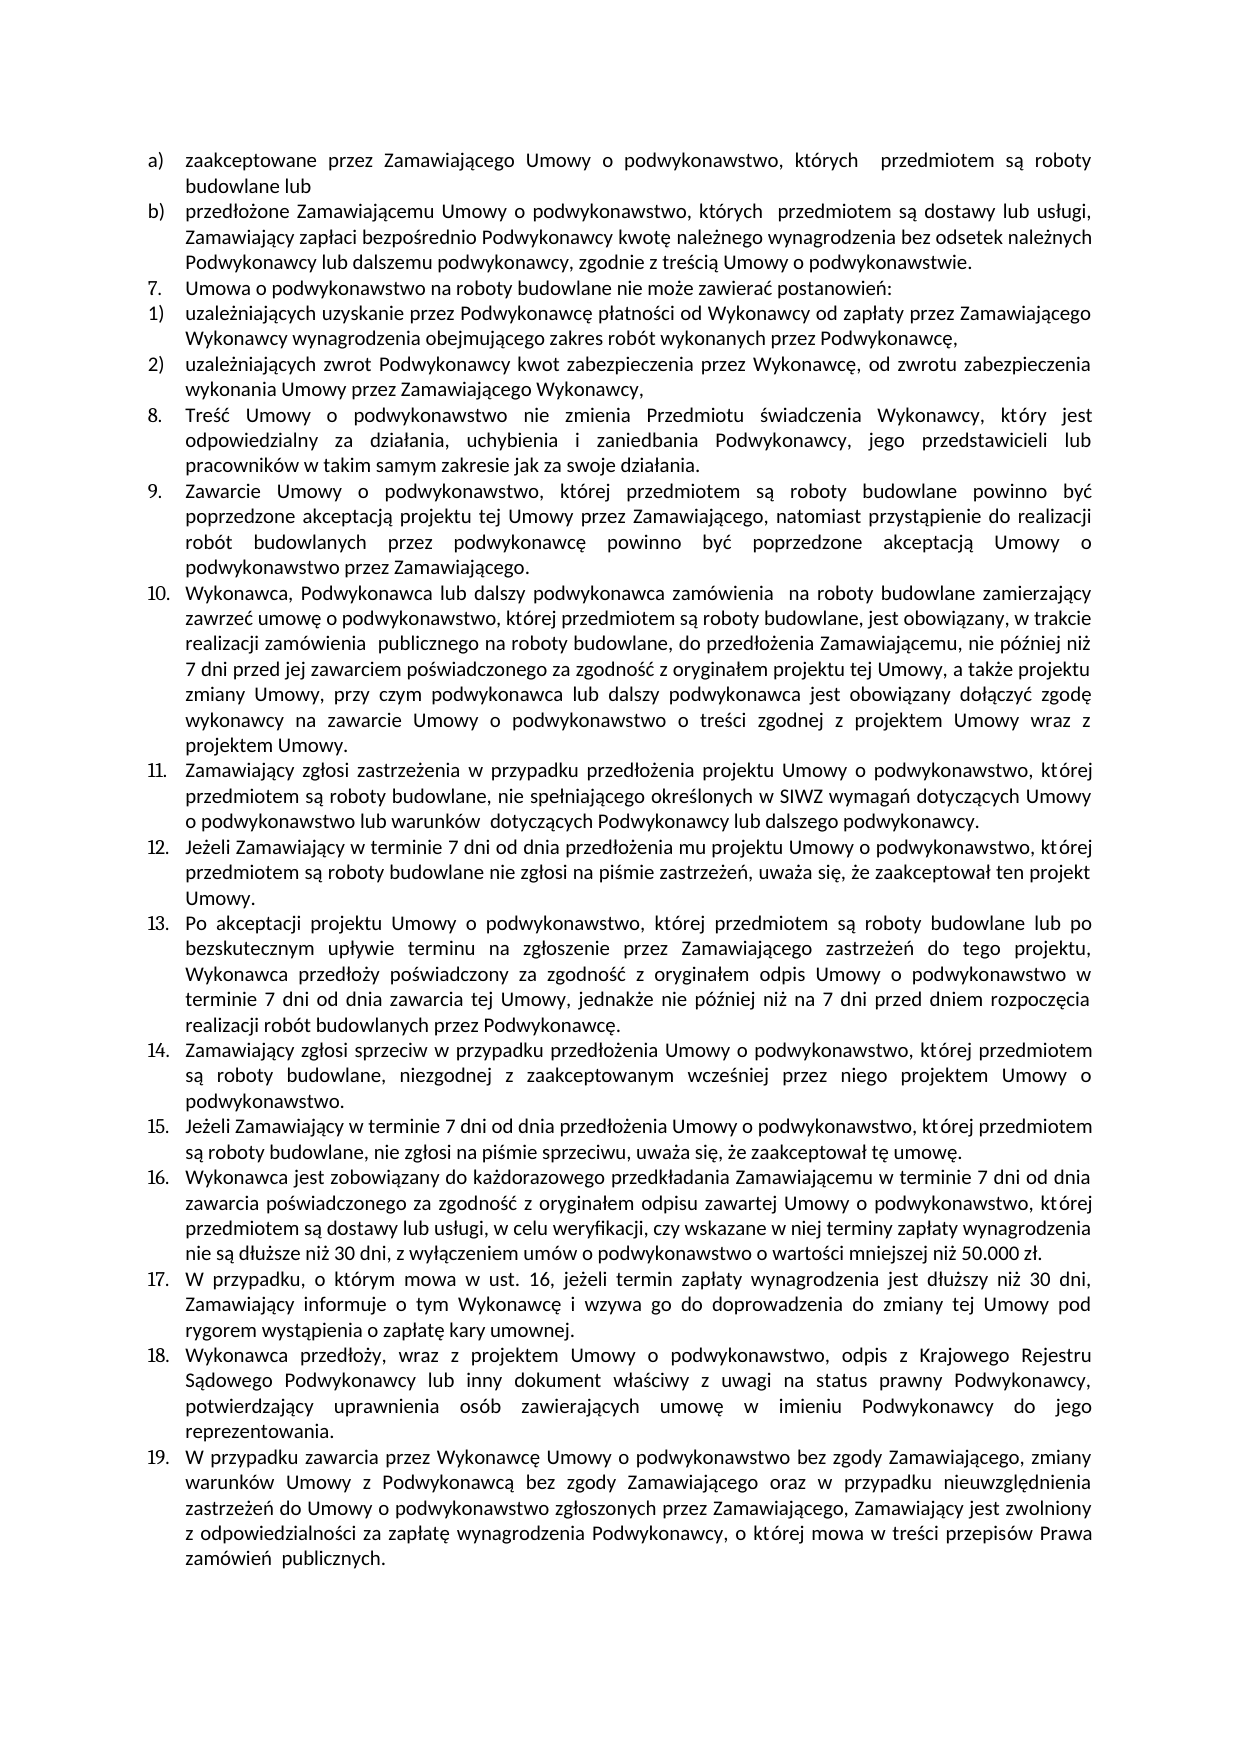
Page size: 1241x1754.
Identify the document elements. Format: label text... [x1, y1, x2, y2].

list zaakceptowane przez Zamawiającego Umowy o podwykonawstwo, których przedmiotem są roboty budowlane lub [148, 148, 1093, 198]
list Zamawiający zgłosi sprzeciw w przypadku przedłożenia Umowy o podwykonawstwo, której przedmiotem są roboty budowlane, niezgodnej z zaakceptowanym wcześniej przez niego projektem Umowy o podwykonawstwo. [148, 1037, 1093, 1113]
list Po akceptacji projektu Umowy o podwykonawstwo, której przedmiotem są roboty budowlane lub po bezskutecznym upływie terminu na zgłoszenie przez Zamawiającego zastrzeżeń do tego projektu, Wykonawca przedłoży poświadczony za zgodność z oryginałem odpis Umowy o podwykonawstwo w terminie 7 dni od dnia zawarcia tej Umowy, jednakże nie później niż na 7 dni przed dniem rozpoczęcia realizacji robót budowlanych przez Podwykonawcę. [148, 910, 1093, 1037]
list Wykonawca jest zobowiązany do każdorazowego przedkładania Zamawiającemu w terminie 7 dni od dnia zawarcia poświadczonego za zgodność z oryginałem odpisu zawartej Umowy o podwykonawstwo, której przedmiotem są dostawy lub usługi, w celu weryfikacji, czy wskazane w niej terminy zapłaty wynagrodzenia nie są dłuższe niż 30 dni, z wyłączeniem umów o podwykonawstwo o wartości mniejszej niż 50.000 zł. [148, 1164, 1093, 1266]
list przedłożone Zamawiającemu Umowy o podwykonawstwo, których przedmiotem są dostawy lub usługi, Zamawiający zapłaci bezpośrednio Podwykonawcy kwotę należnego wynagrodzenia bez odsetek należnych Podwykonawcy lub dalszemu podwykonawcy, zgodnie z treścią Umowy o podwykonawstwie. [148, 198, 1093, 275]
list Jeżeli Zamawiający w terminie 7 dni od dnia przedłożenia mu projektu Umowy o podwykonawstwo, której przedmiotem są roboty budowlane nie zgłosi na piśmie zastrzeżeń, uważa się, że zaakceptował ten projekt Umowy. [148, 834, 1093, 910]
list uzależniających zwrot Podwykonawcy kwot zabezpieczenia przez Wykonawcę, od zwrotu zabezpieczenia wykonania Umowy przez Zamawiającego Wykonawcy, [148, 351, 1093, 402]
list W przypadku, o którym mowa w ust. 16, jeżeli termin zapłaty wynagrodzenia jest dłuższy niż 30 dni, Zamawiający informuje o tym Wykonawcę i wzywa go do doprowadzenia do zmiany tej Umowy pod rygorem wystąpienia o zapłatę kary umownej. [148, 1266, 1093, 1342]
list W przypadku zawarcia przez Wykonawcę Umowy o podwykonawstwo bez zgody Zamawiającego, zmiany warunków Umowy z Podwykonawcą bez zgody Zamawiającego oraz w przypadku nieuwzględnienia zastrzeżeń do Umowy o podwykonawstwo zgłoszonych przez Zamawiającego, Zamawiający jest zwolniony z odpowiedzialności za zapłatę wynagrodzenia Podwykonawcy, o której mowa w treści przepisów Prawa zamówień publicznych. [148, 1444, 1093, 1571]
list Zamawiający zgłosi zastrzeżenia w przypadku przedłożenia projektu Umowy o podwykonawstwo, której przedmiotem są roboty budowlane, nie spełniającego określonych w SIWZ wymagań dotyczących Umowy o podwykonawstwo lub warunków dotyczących Podwykonawcy lub dalszego podwykonawcy. [148, 758, 1093, 834]
list Wykonawca, Podwykonawca lub dalszy podwykonawca zamówienia na roboty budowlane zamierzający zawrzeć umowę o podwykonawstwo, której przedmiotem są roboty budowlane, jest obowiązany, w trakcie realizacji zamówienia publicznego na roboty budowlane, do przedłożenia Zamawiającemu, nie później niż 7 dni przed jej zawarciem poświadczonego za zgodność z oryginałem projektu tej Umowy, a także projektu zmiany Umowy, przy czym podwykonawca lub dalszy podwykonawca jest obowiązany dołączyć zgodę wykonawcy na zawarcie Umowy o podwykonawstwo o treści zgodnej z projektem Umowy wraz z projektem Umowy. [148, 580, 1093, 758]
list uzależniających uzyskanie przez Podwykonawcę płatności od Wykonawcy od zapłaty przez Zamawiającego Wykonawcy wynagrodzenia obejmującego zakres robót wykonanych przez Podwykonawcę, [148, 300, 1093, 351]
list Umowa o podwykonawstwo na roboty budowlane nie może zawierać postanowień: [148, 275, 1093, 300]
list Wykonawca przedłoży, wraz z projektem Umowy o podwykonawstwo, odpis z Krajowego Rejestru Sądowego Podwykonawcy lub inny dokument właściwy z uwagi na status prawny Podwykonawcy, potwierdzający uprawnienia osób zawierających umowę w imieniu Podwykonawcy do jego reprezentowania. [148, 1342, 1093, 1444]
list Jeżeli Zamawiający w terminie 7 dni od dnia przedłożenia Umowy o podwykonawstwo, której przedmiotem są roboty budowlane, nie zgłosi na piśmie sprzeciwu, uważa się, że zaakceptował tę umowę. [148, 1113, 1093, 1164]
list Treść Umowy o podwykonawstwo nie zmienia Przedmiotu świadczenia Wykonawcy, który jest odpowiedzialny za działania, uchybienia i zaniedbania Podwykonawcy, jego przedstawicieli lub pracowników w takim samym zakresie jak za swoje działania. [148, 402, 1093, 478]
list Zawarcie Umowy o podwykonawstwo, której przedmiotem są roboty budowlane powinno być poprzedzone akceptacją projektu tej Umowy przez Zamawiającego, natomiast przystąpienie do realizacji robót budowlanych przez podwykonawcę powinno być poprzedzone akceptacją Umowy o podwykonawstwo przez Zamawiającego. [148, 478, 1093, 580]
